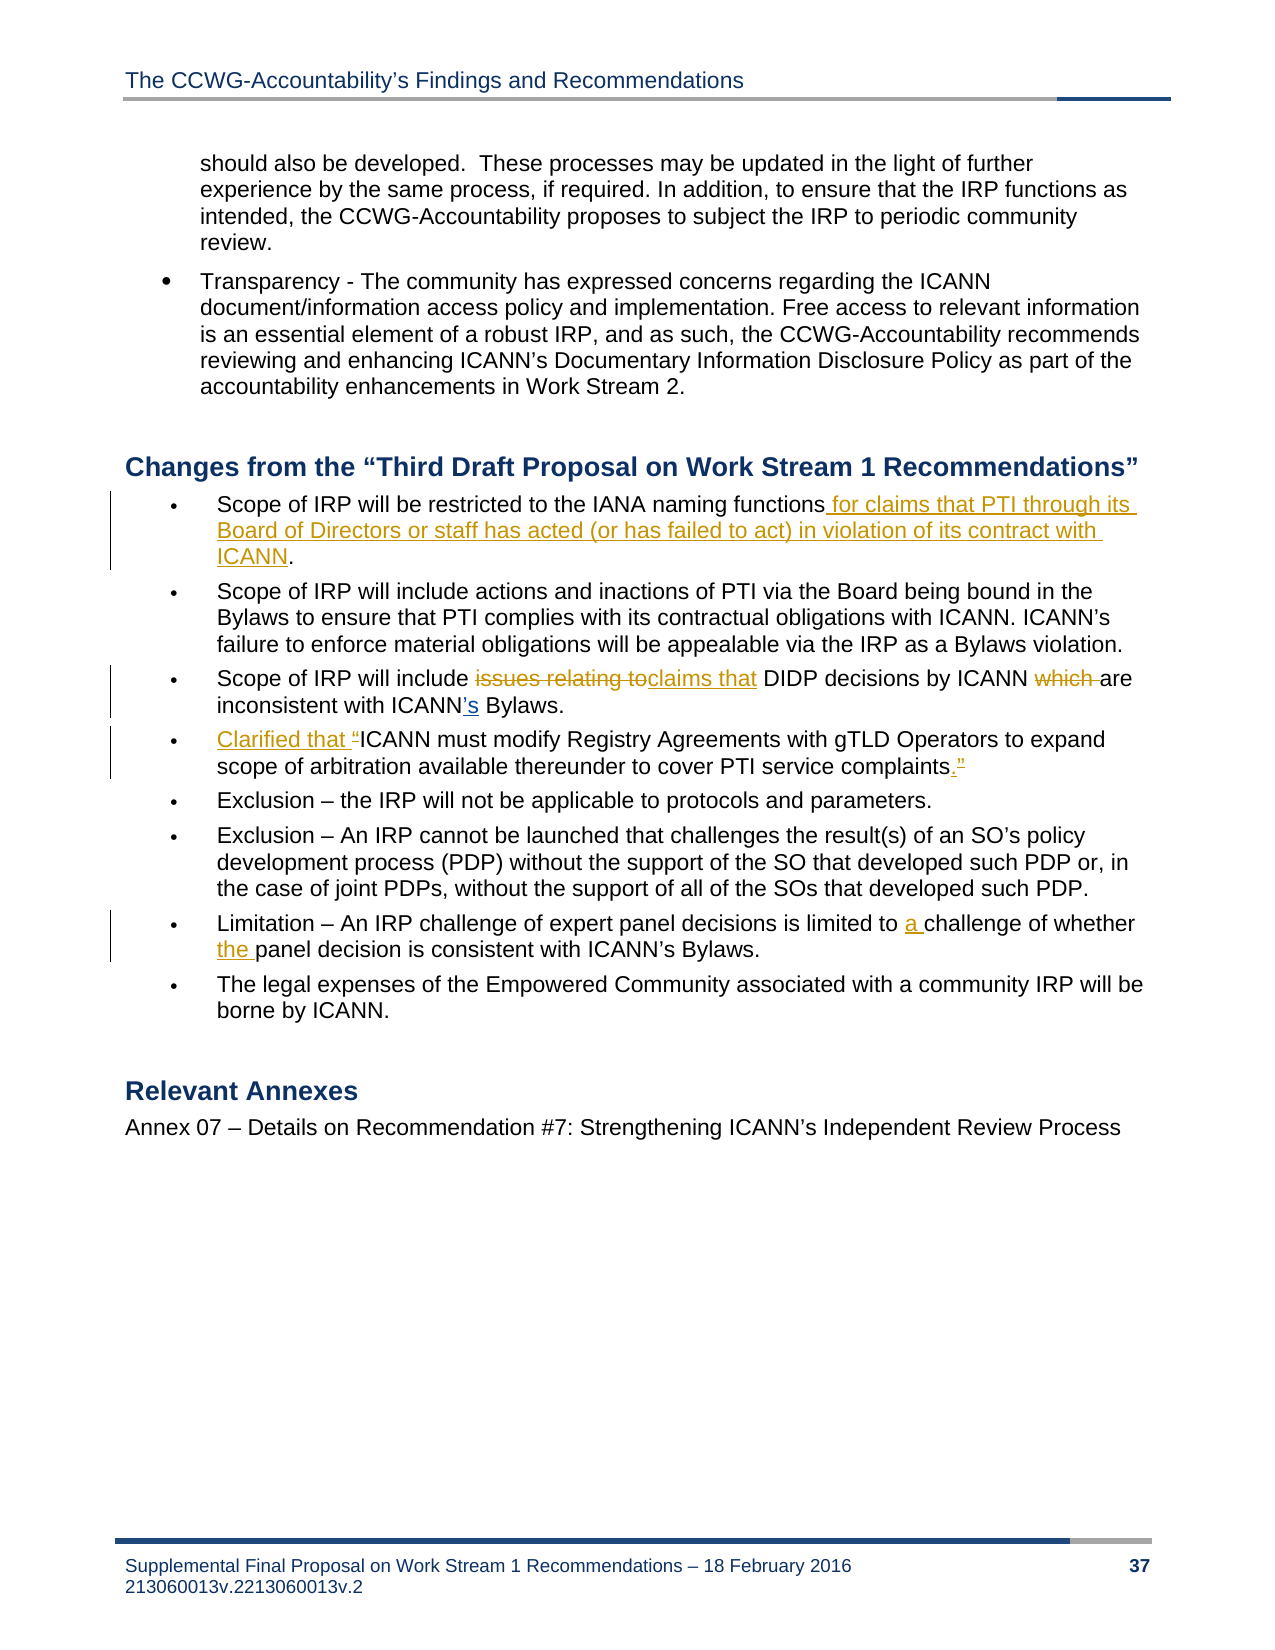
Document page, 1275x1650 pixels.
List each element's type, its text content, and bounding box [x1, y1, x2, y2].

list Exclusion – An IRP cannot be launched that challenges the result(s) of an SO’s policy development process (PDP) without the support of the SO that developed such PDP or, in the case of joint PDPs, without the support of all of the SOs that developed such PDP. [171, 822, 1150, 901]
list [162, 150, 1150, 255]
list Limitation – An IRP challenge of expert panel decisions is limited to challenge of whether panel decision is consistent with ICANN’s Bylaws. [171, 909, 1150, 962]
text Annex 07 – Details on Recommendation #7: Strengthening ICANN’s Independent Review Process [125, 1114, 1150, 1141]
list Scope of IRP will be restricted to the IANA naming functions. [171, 491, 1150, 570]
list Transparency - The community has expressed concerns regarding the ICANN document/information access policy and implementation. Free access to relevant information is an essential element of a robust IRP, and as such, the CCWG-Accountability recommends reviewing and enhancing ICANN’s Documentary Information Disclosure Policy as part of the accountability enhancements in Work Stream 2. [162, 268, 1150, 400]
list Scope of IRP will include actions and inactions of PTI via the Board being bound in the Bylaws to ensure that PTI complies with its contractual obligations with ICANN. ICANN’s failure to enforce material obligations will be appealable via the IRP as a Bylaws violation. [171, 578, 1150, 657]
list Scope of IRP will include DIDP decisions by ICANN are inconsistent with ICANN Bylaws. [171, 665, 1150, 718]
list Exclusion – the IRP will not be applicable to protocols and parameters. [171, 787, 1150, 814]
text Relevant Annexes [125, 1075, 1150, 1106]
list The legal expenses of the Empowered Community associated with a community IRP will be borne by ICANN. [171, 971, 1150, 1023]
text Changes from the “Third Draft Proposal on Work Stream 1 Recommendations” [125, 451, 1150, 482]
list ICANN must modify Registry Agreements with gTLD Operators to expand scope of arbitration available thereunder to cover PTI service complaints [171, 726, 1150, 779]
